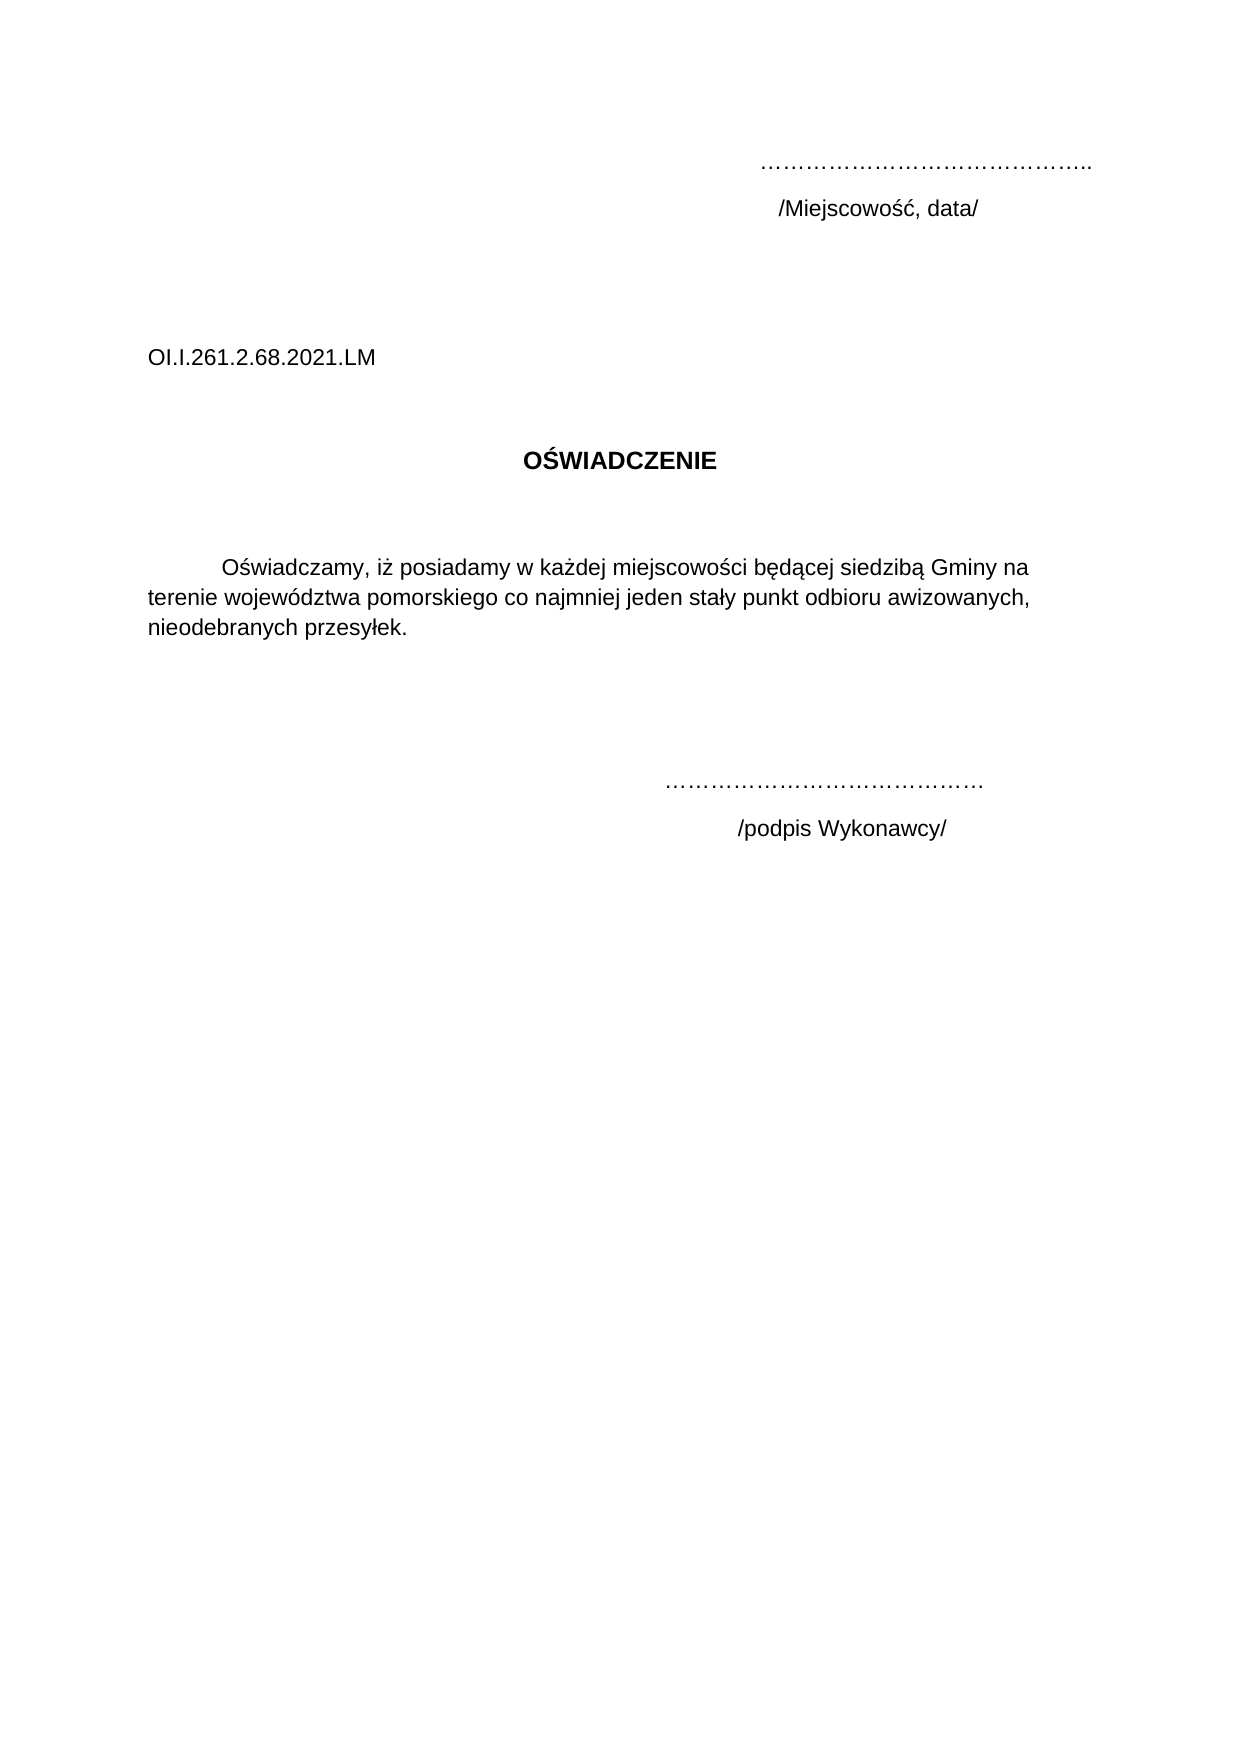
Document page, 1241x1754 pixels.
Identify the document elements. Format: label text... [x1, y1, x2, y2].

text …………………………………… [148, 767, 1093, 794]
text /Miejscowość, data/ [590, 195, 1093, 221]
text OI.I.261.2.68.2021.LM [148, 344, 1093, 370]
text …………………………………….. [148, 148, 1093, 174]
text /podpis Wykonawcy/ [148, 814, 1093, 841]
text Oświadczamy, iż posiadamy w każdej miejscowości będącej siedzibą Gminy na terenie województwa pomorskiego co najmniej jeden stały punkt odbioru awizowanych, nieodebranych przesyłek. [148, 554, 1093, 641]
text OŚWIADCZENIE [148, 446, 1093, 475]
